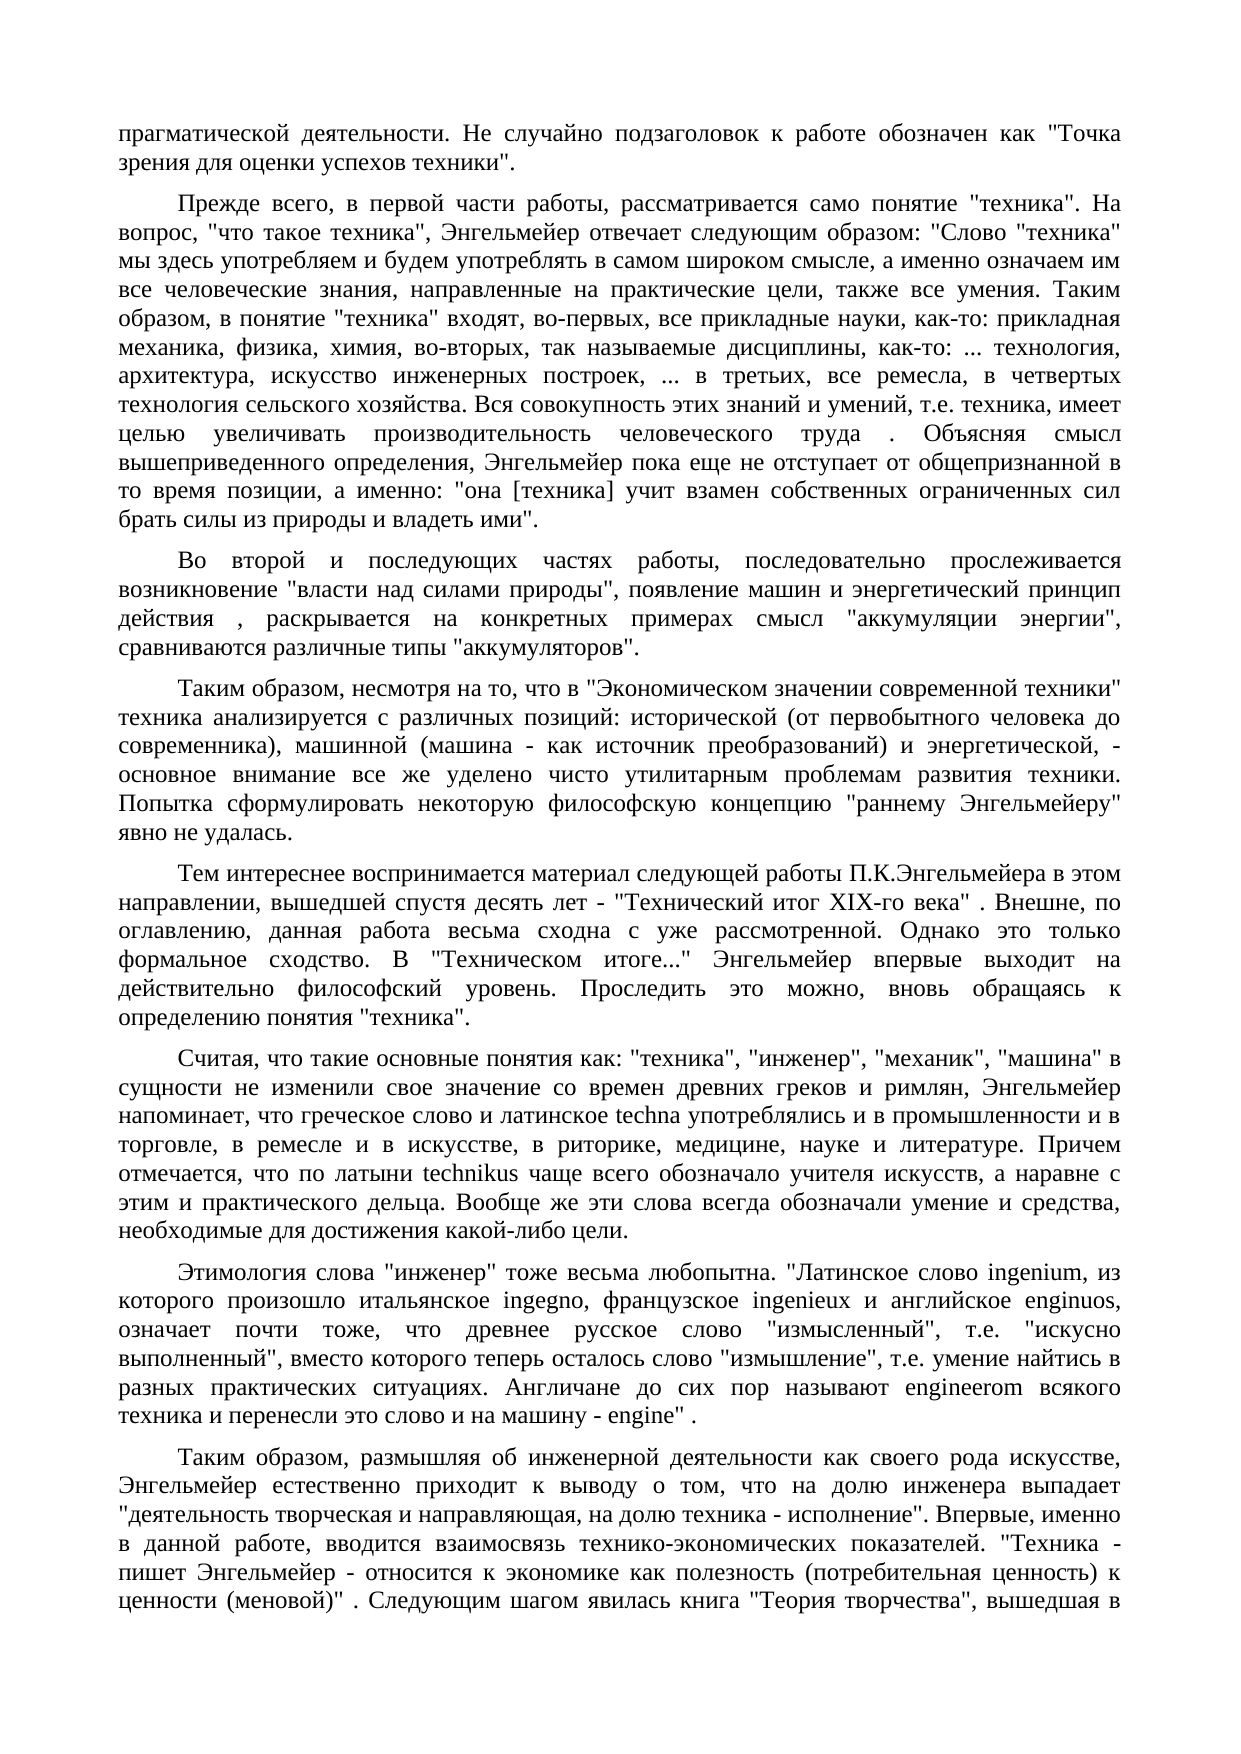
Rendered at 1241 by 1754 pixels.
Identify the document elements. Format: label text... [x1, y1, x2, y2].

text Прежде всего, в первой части работы, рассматривается само понятие "техника". На вопрос, "что такое техника", Энгельмейер отвечает следующим образом: "Слово "техника" мы здесь употребляем и будем употреблять в самом широком смысле, а именно означаем им все человеческие знания, направленные на практические цели, также все умения. Таким образом, в понятие "техника" входят, во-первых, все прикладные науки, как-то: прикладная механика, физика, химия, во-вторых, так называемые дисциплины, как-то: ... технология, архитектура, искусство инженерных построек, ... в третьих, все ремесла, в четвертых технология сельского хозяйства. Вся совокупность этих знаний и умений, т.е. техника, имеет целью увеличивать производительность человеческого труда . Объясняя смысл вышеприведенного определения, Энгельмейер пока еще не отступает от общепризнанной в то время позиции, а именно: "она [техника] учит взамен собственных ограниченных сил брать силы из природы и владеть ими". [118, 188, 1122, 533]
text Во второй и последующих частях работы, последовательно прослеживается возникновение "власти над силами природы", появление машин и энергетический принцип действия , раскрывается на конкретных примерах смысл "аккумуляции энергии", сравниваются различные типы "аккумуляторов". [118, 546, 1122, 661]
text Считая, что такие основные понятия как: "техника", "инженер", "механик", "машина" в сущности не изменили свое значение со времен древних греков и римлян, Энгельмейер напоминает, что греческое слово и латинское techna употреблялись и в промышленности и в торговле, в ремесле и в искусстве, в риторике, медицине, науке и литературе. Причем отмечается, что по латыни technikus чаще всего обозначало учителя искусств, а наравне с этим и практического дельца. Вообще же эти слова всегда обозначали умение и средства, необходимые для достижения какой-либо цели. [118, 1043, 1122, 1244]
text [118, 1442, 1122, 1614]
text Тем интереснее воспринимается материал следующей работы П.К.Энгельмейера в этом направлении, вышедшей спустя десять лет - "Технический итог XIX-го века" . Внешне, по оглавлению, данная работа весьма сходна с уже рассмотренной. Однако это только формальное сходство. В "Техническом итоге..." Энгельмейер впервые выходит на действительно философский уровень. Проследить это можно, вновь обращаясь к определению понятия "техника". [118, 858, 1122, 1031]
text Этимология слова "инженер" тоже весьма любопытна. "Латинское слово ingenium, из которого произошло итальянское ingegno, французское ingenieux и английское enginuos, означает почти тоже, что древнее русское слово "измысленный", т.е. "искусно выполненный", вместо которого теперь осталось слово "измышление", т.е. умение найтись в разных практических ситуациях. Англичане до сих пор называют engineerom всякого техника и перенесли это слово и на машину - engine" . [118, 1257, 1122, 1429]
text Таким образом, несмотря на то, что в "Экономическом значении современной техники" техника анализируется с различных позиций: исторической (от первобытного человека до современника), машинной (машина - как источник преобразований) и энергетической, - основное внимание все же уделено чисто утилитарным проблемам развития техники. Попытка сформулировать некоторую философскую концепцию "раннему Энгельмейеру" явно не удалась. [118, 673, 1122, 846]
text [118, 118, 1122, 176]
